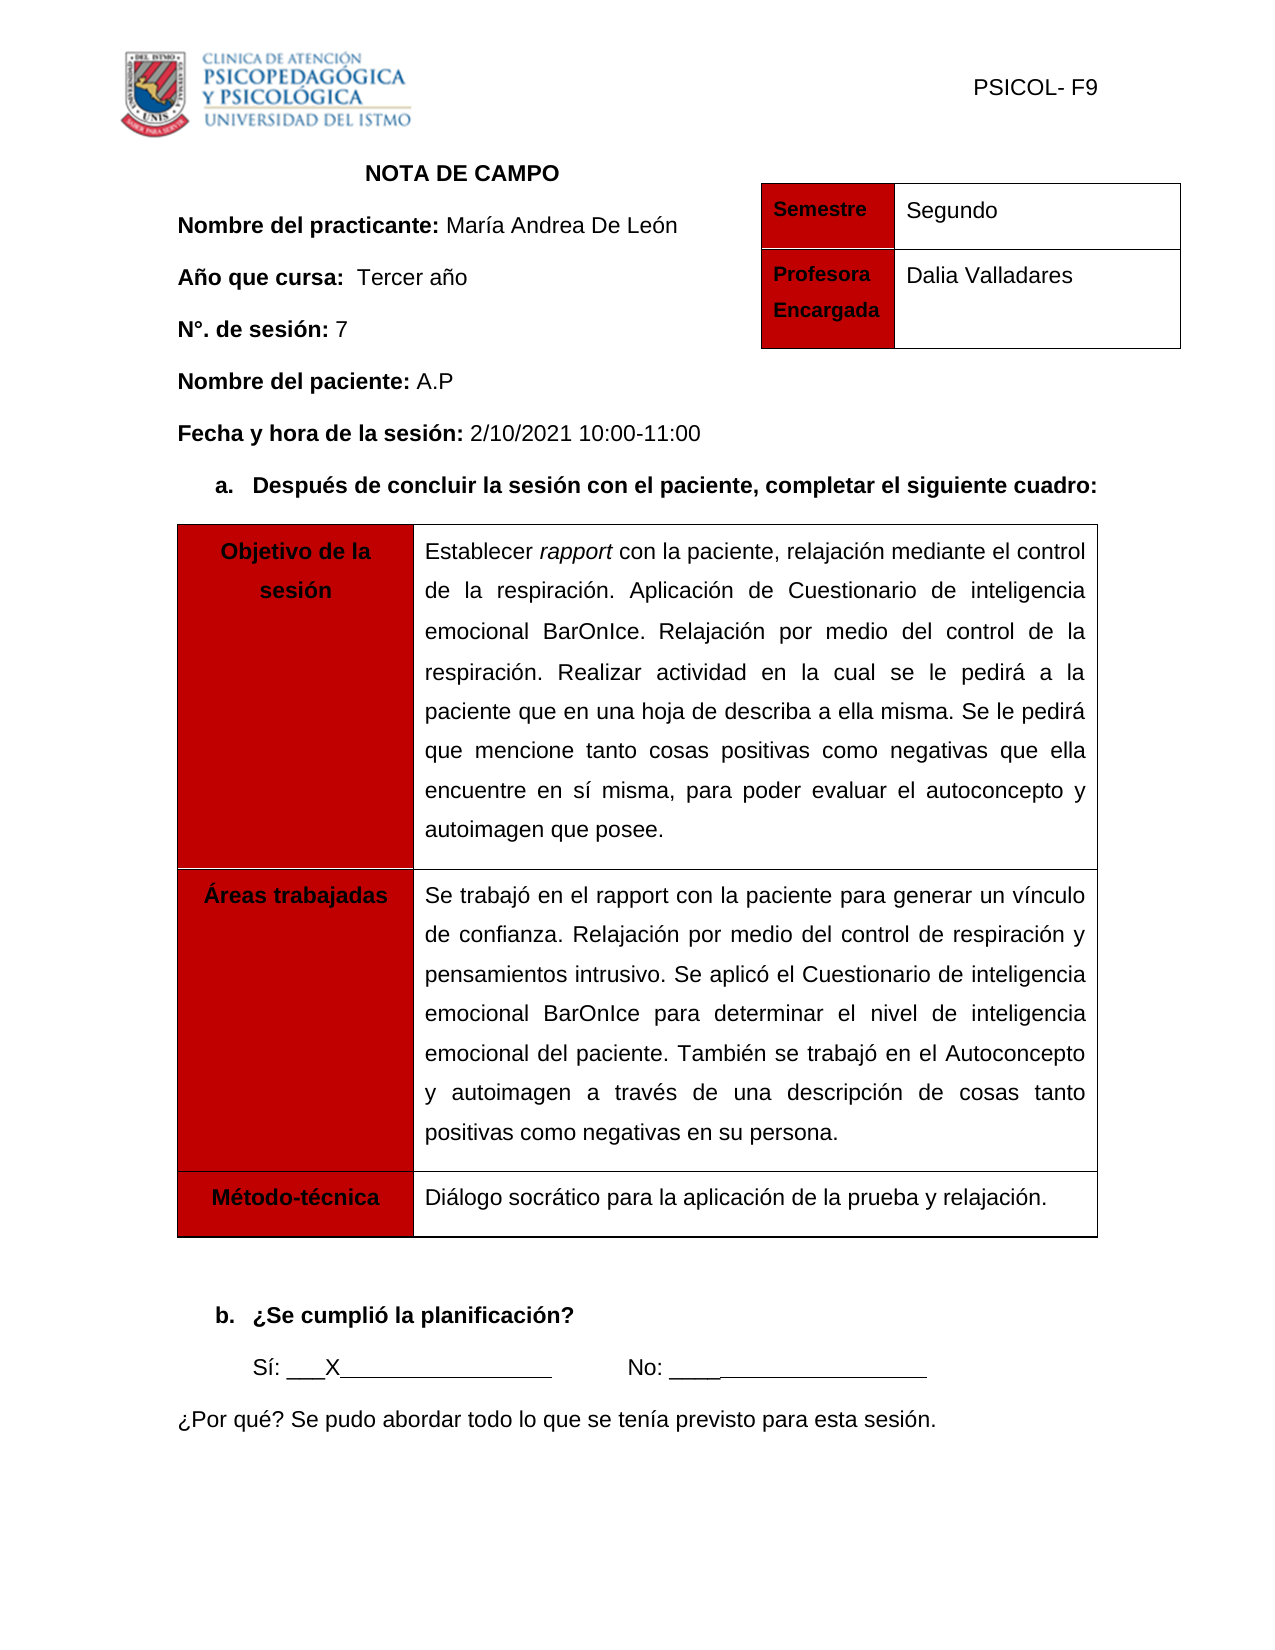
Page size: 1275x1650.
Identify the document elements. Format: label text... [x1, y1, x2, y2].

table_header Objetivo de la sesión [178, 525, 413, 868]
table_cell Método-técnica [178, 1172, 413, 1236]
text Fecha y hora de la sesión: 2/10/2021 10:00-11:00 [177, 420, 1127, 446]
text NOTA DE CAMPO [177, 160, 1127, 187]
table_cell Se trabajó en el rapport con la paciente para generar un vínculo de confianza. Relajación por medio del control de respiración y pensamientos intrusivo. Se aplicó el Cuestionario de inteligencia emocional BarOnIce para determinar el nivel de inteligencia emocional del paciente. También se trabajó en el Autoconcepto y autoimagen a través de una descripción de cosas tanto positivas como negativas en su persona. [414, 870, 1097, 1171]
table_header Establecer rapport con la paciente, relajación mediante el control de la respiración. Aplicación de Cuestionario de inteligencia emocional BarOnIce. Relajación por medio del control de la respiración. Realizar actividad en la cual se le pedirá a la paciente que en una hoja de describa a ella misma. Se le pedirá que mencione tanto cosas positivas como negativas que ella encuentre en sí misma, para poder evaluar el autoconcepto y autoimagen que posee. [414, 525, 1097, 868]
text Año que cursa: Tercer año [177, 264, 761, 291]
text N°. de sesión: 7 [177, 316, 761, 342]
list ¿Se cumplió la planificación? [215, 1302, 1127, 1328]
list Después de concluir la sesión con el paciente, completar el siguiente cuadro: [215, 472, 1127, 498]
table_cell Diálogo socrático para la aplicación de la prueba y relajación. [414, 1172, 1097, 1236]
picture [65, 20, 437, 148]
text Nombre del paciente: A.P [177, 368, 1127, 394]
table_header Semestre [762, 184, 894, 248]
table_header Segundo [895, 184, 1180, 248]
table_cell Dalia Valladares [895, 250, 1180, 348]
table_cell Áreas trabajadas [178, 870, 413, 1171]
table_cell Profesora Encargada [762, 250, 894, 348]
text Nombre del practicante: María Andrea De León [177, 212, 761, 238]
text ¿Por qué? Se pudo abordar todo lo que se tenía previsto para esta sesión. [177, 1406, 1127, 1432]
text Sí: ___X No: ____ [252, 1354, 1127, 1380]
